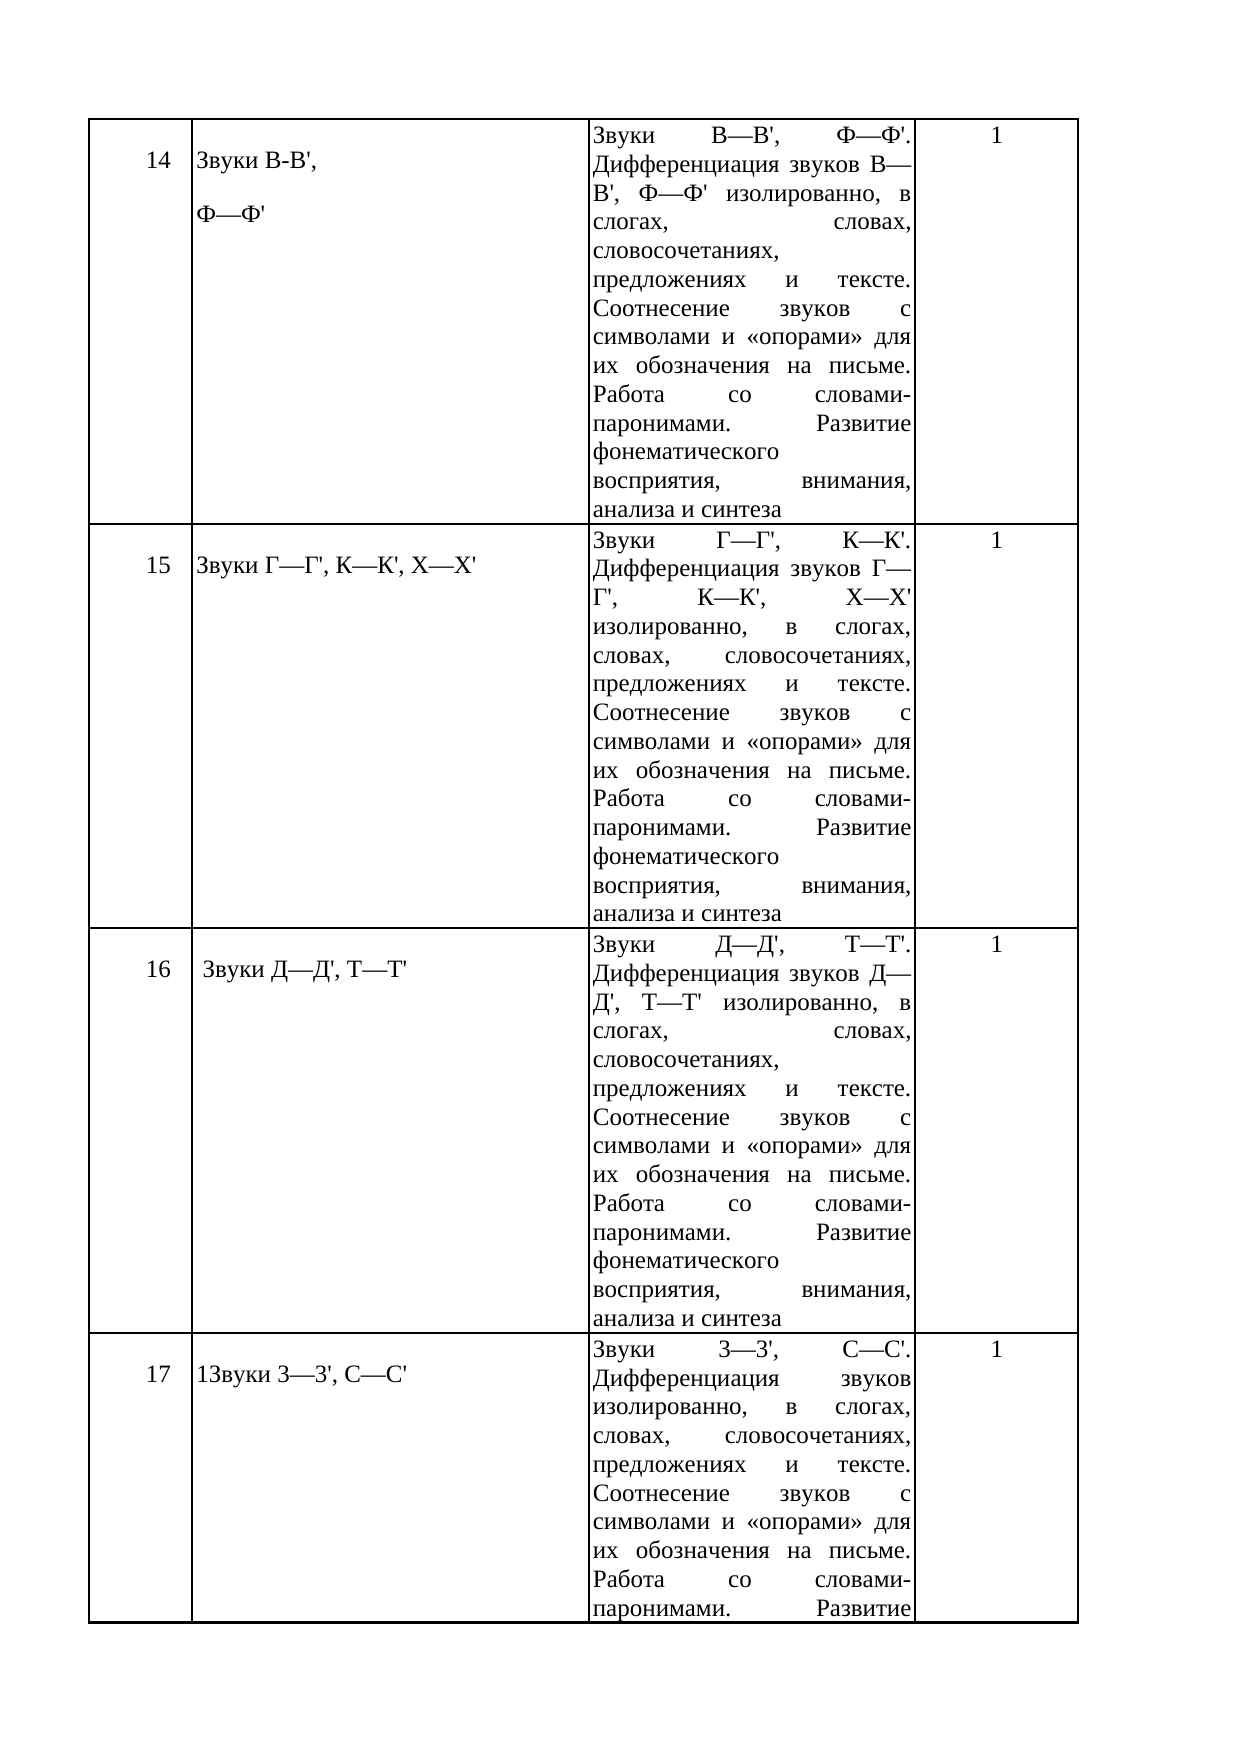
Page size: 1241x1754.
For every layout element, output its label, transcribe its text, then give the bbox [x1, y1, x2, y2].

table_cell Звуки Г—Г', К—К'. Дифференциация звуков Г—Г', К—К', X—X' изолированно, в слогах, словах, словосочетаниях, предложениях и тексте. Соотнесение звуков с символами и «опорами» для их обозначения на письме. Работа со словами-паронимами. Развитие фонематического восприятия, внимания, анализа и синтеза [590, 525, 914, 927]
table_cell Звуки В-В', Ф—Ф' [193, 120, 588, 523]
table_cell 16 [90, 929, 191, 1332]
table_cell 1 [916, 1334, 1077, 1621]
table_cell 1 [916, 525, 1077, 927]
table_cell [590, 1334, 914, 1621]
table_cell Звуки Г—Г', К—К', Х—Х' [193, 525, 588, 927]
table_cell 14 [90, 120, 191, 523]
table_cell 1 [916, 120, 1077, 523]
table_cell 15 [90, 525, 191, 927]
table_cell Звуки Д—Д', Т—Т'. Дифференциация звуков Д—Д', Т—Т' изолированно, в слогах, словах, словосочетаниях, предложениях и тексте. Соотнесение звуков с символами и «опорами» для их обозначения на письме. Работа со словами-паронимами. Развитие фонематического восприятия, внимания, анализа и синтеза [590, 929, 914, 1332]
table_cell 17 [90, 1334, 191, 1621]
table_cell Звуки Д—Д', Т—Т' [193, 929, 588, 1332]
table_cell Звуки В—В', Ф—Ф'. Дифференциация звуков В—В', Ф—Ф' изолированно, в слогах, словах, словосочетаниях, предложениях и тексте. Соотнесение звуков с символами и «опорами» для их обозначения на письме. Работа со словами-паронимами. Развитие фонематического восприятия, внимания, анализа и синтеза [590, 120, 914, 523]
table_cell 1 [916, 929, 1077, 1332]
table_cell 1Звуки 3—3', С—С' [193, 1334, 588, 1621]
